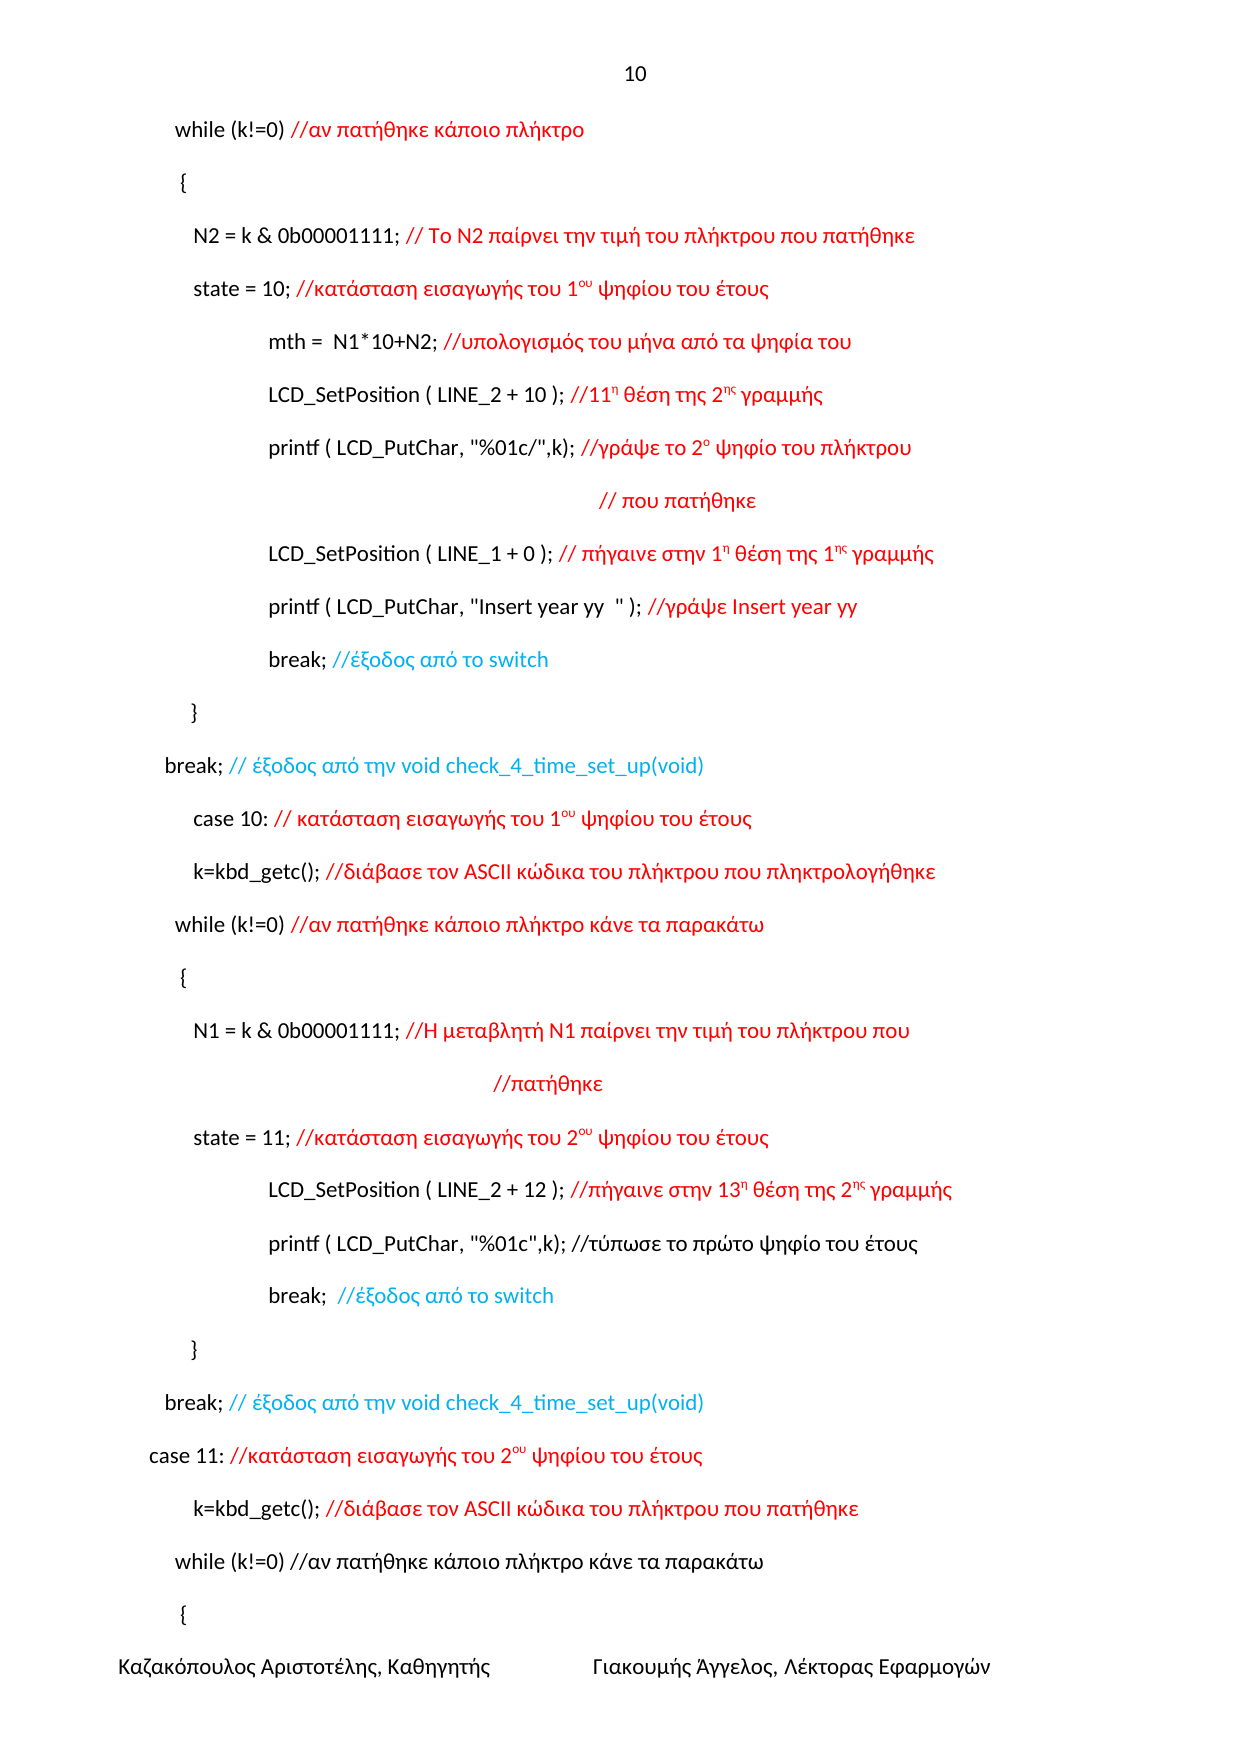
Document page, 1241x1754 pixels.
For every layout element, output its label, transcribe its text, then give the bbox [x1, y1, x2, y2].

text N1 = k & 0b00001111; //Η μεταβλητή Ν1 παίρνει την τιμή του πλήκτρου που [118, 1017, 1152, 1044]
text k=kbd_getc(); //διάβασε τον ASCII κώδικα του πλήκτρου που πατήθηκε [118, 1494, 1152, 1522]
text LCD_SetPosition ( LINE_2 + 10 ); //11η θέση της 2ης γραμμής [118, 380, 1152, 408]
text state = 11; //κατάσταση εισαγωγής του 2ου ψηφίου του έτους [118, 1123, 1152, 1151]
text break; //έξοδος από το switch [118, 645, 1152, 673]
text //πατήθηκε [118, 1069, 1152, 1098]
text N2 = k & 0b00001111; // Το Ν2 παίρνει την τιμή του πλήκτρου που πατήθηκε [118, 221, 1152, 249]
text } [118, 1335, 1152, 1363]
text while (k!=0) //αν πατήθηκε κάποιο πλήκτρο κάνε τα παρακάτω [118, 911, 1152, 938]
text { [118, 168, 1152, 196]
text { [118, 963, 1152, 992]
text state = 10; //κατάσταση εισαγωγής του 1ου ψηφίου του έτους [118, 274, 1152, 302]
text LCD_SetPosition ( LINE_2 + 12 ); //πήγαινε στην 13η θέση της 2ης γραμμής [118, 1176, 1152, 1204]
text printf ( LCD_PutChar, "Insert year yy " ); //γράψε Insert year yy [118, 592, 1152, 620]
text printf ( LCD_PutChar, "%01c",k); //τύπωσε το πρώτο ψηφίο του έτους [118, 1229, 1152, 1257]
text while (k!=0) //αν πατήθηκε κάποιο πλήκτρο [118, 115, 1152, 143]
text LCD_SetPosition ( LINE_1 + 0 ); // πήγαινε στην 1η θέση της 1ης γραμμής [118, 539, 1152, 567]
text } [118, 698, 1152, 726]
text k=kbd_getc(); //διάβασε τον ASCII κώδικα του πλήκτρου που πληκτρολογήθηκε [118, 857, 1152, 886]
text { [118, 1600, 1152, 1628]
text while (k!=0) //αν πατήθηκε κάποιο πλήκτρο κάνε τα παρακάτω [118, 1547, 1152, 1575]
text printf ( LCD_PutChar, "%01c/",k); //γράψε το 2ο ψηφίο του πλήκτρου [118, 433, 1152, 461]
text case 11: //κατάσταση εισαγωγής του 2ου ψηφίου του έτους [118, 1441, 1152, 1469]
text mth = N1*10+N2; //υπολογισμός του μήνα από τα ψηφία του [118, 327, 1152, 355]
text break; // έξοδος από την void check_4_time_set_up(void) [118, 751, 1152, 779]
text case 10: // κατάσταση εισαγωγής του 1ου ψηφίου του έτους [118, 804, 1152, 832]
text // που πατήθηκε [118, 486, 1152, 514]
text break; //έξοδος από το switch [118, 1282, 1152, 1310]
text break; // έξοδος από την void check_4_time_set_up(void) [118, 1388, 1152, 1416]
